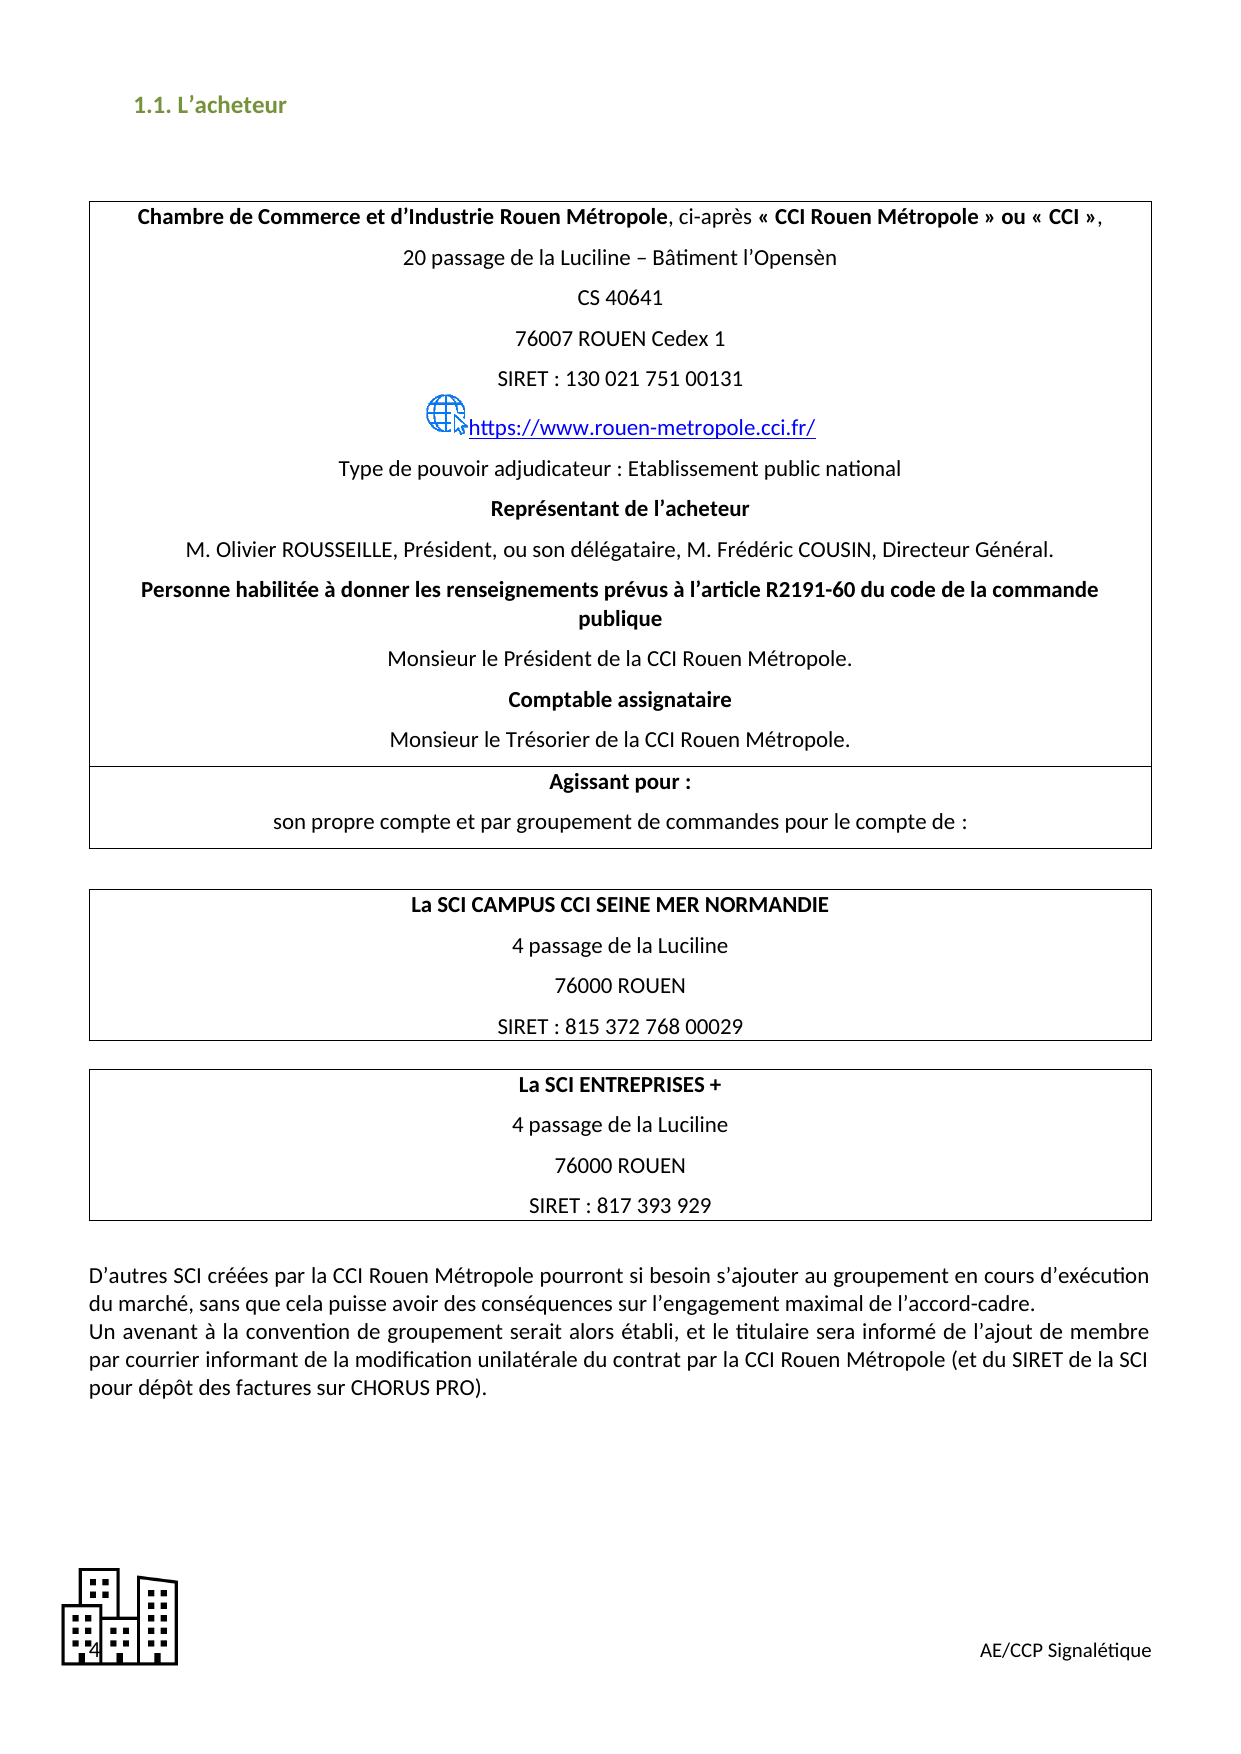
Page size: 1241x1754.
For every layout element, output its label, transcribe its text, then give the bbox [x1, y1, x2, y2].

picture [54, 1560, 189, 1670]
table_header Chambre de Commerce et d’Industrie Rouen Métropole, ci-après « CCI Rouen Métropole » ou « CCI », 20 passage de la Luciline – Bâtiment l’Opensèn CS 40641 76007 ROUEN Cedex 1 SIRET : 130 021 751 00131 https://www.rouen-metropole.cci.fr/ Type de pouvoir adjudicateur : Etablissement public national [90, 202, 1151, 494]
text Un avenant à la convention de groupement serait alors établi, et le titulaire sera informé de l’ajout de membre par courrier informant de la modification unilatérale du contrat par la CCI Rouen Métropole (et du SIRET de la SCI pour dépôt des factures sur CHORUS PRO). [89, 1317, 1152, 1401]
picture [424, 392, 469, 436]
table_header La SCI CAMPUS CCI SEINE MER NORMANDIE 4 passage de la Luciline 76000 ROUEN SIRET : 815 372 768 00029 [90, 890, 1151, 1040]
text D’autres SCI créées par la CCI Rouen Métropole pourront si besoin s’ajouter au groupement en cours d’exécution du marché, sans que cela puisse avoir des conséquences sur l’engagement maximal de l’accord-cadre. [89, 1261, 1152, 1317]
table_cell Agissant pour : son propre compte et par groupement de commandes pour le compte de : [90, 767, 1151, 848]
table_cell Représentant de l’acheteur M. Olivier ROUSSEILLE, Président, ou son délégataire, M. Frédéric COUSIN, Directeur Général. [90, 495, 1151, 576]
table_cell Comptable assignataire Monsieur le Trésorier de la CCI Rouen Métropole. [90, 685, 1151, 766]
subtitle L’acheteur [133, 89, 1152, 120]
table_header La SCI ENTREPRISES + 4 passage de la Luciline 76000 ROUEN SIRET : 817 393 929 [90, 1070, 1151, 1220]
table_cell Personne habilitée à donner les renseignements prévus à l’article R2191-60 du code de la commande publique Monsieur le Président de la CCI Rouen Métropole. [90, 576, 1151, 685]
